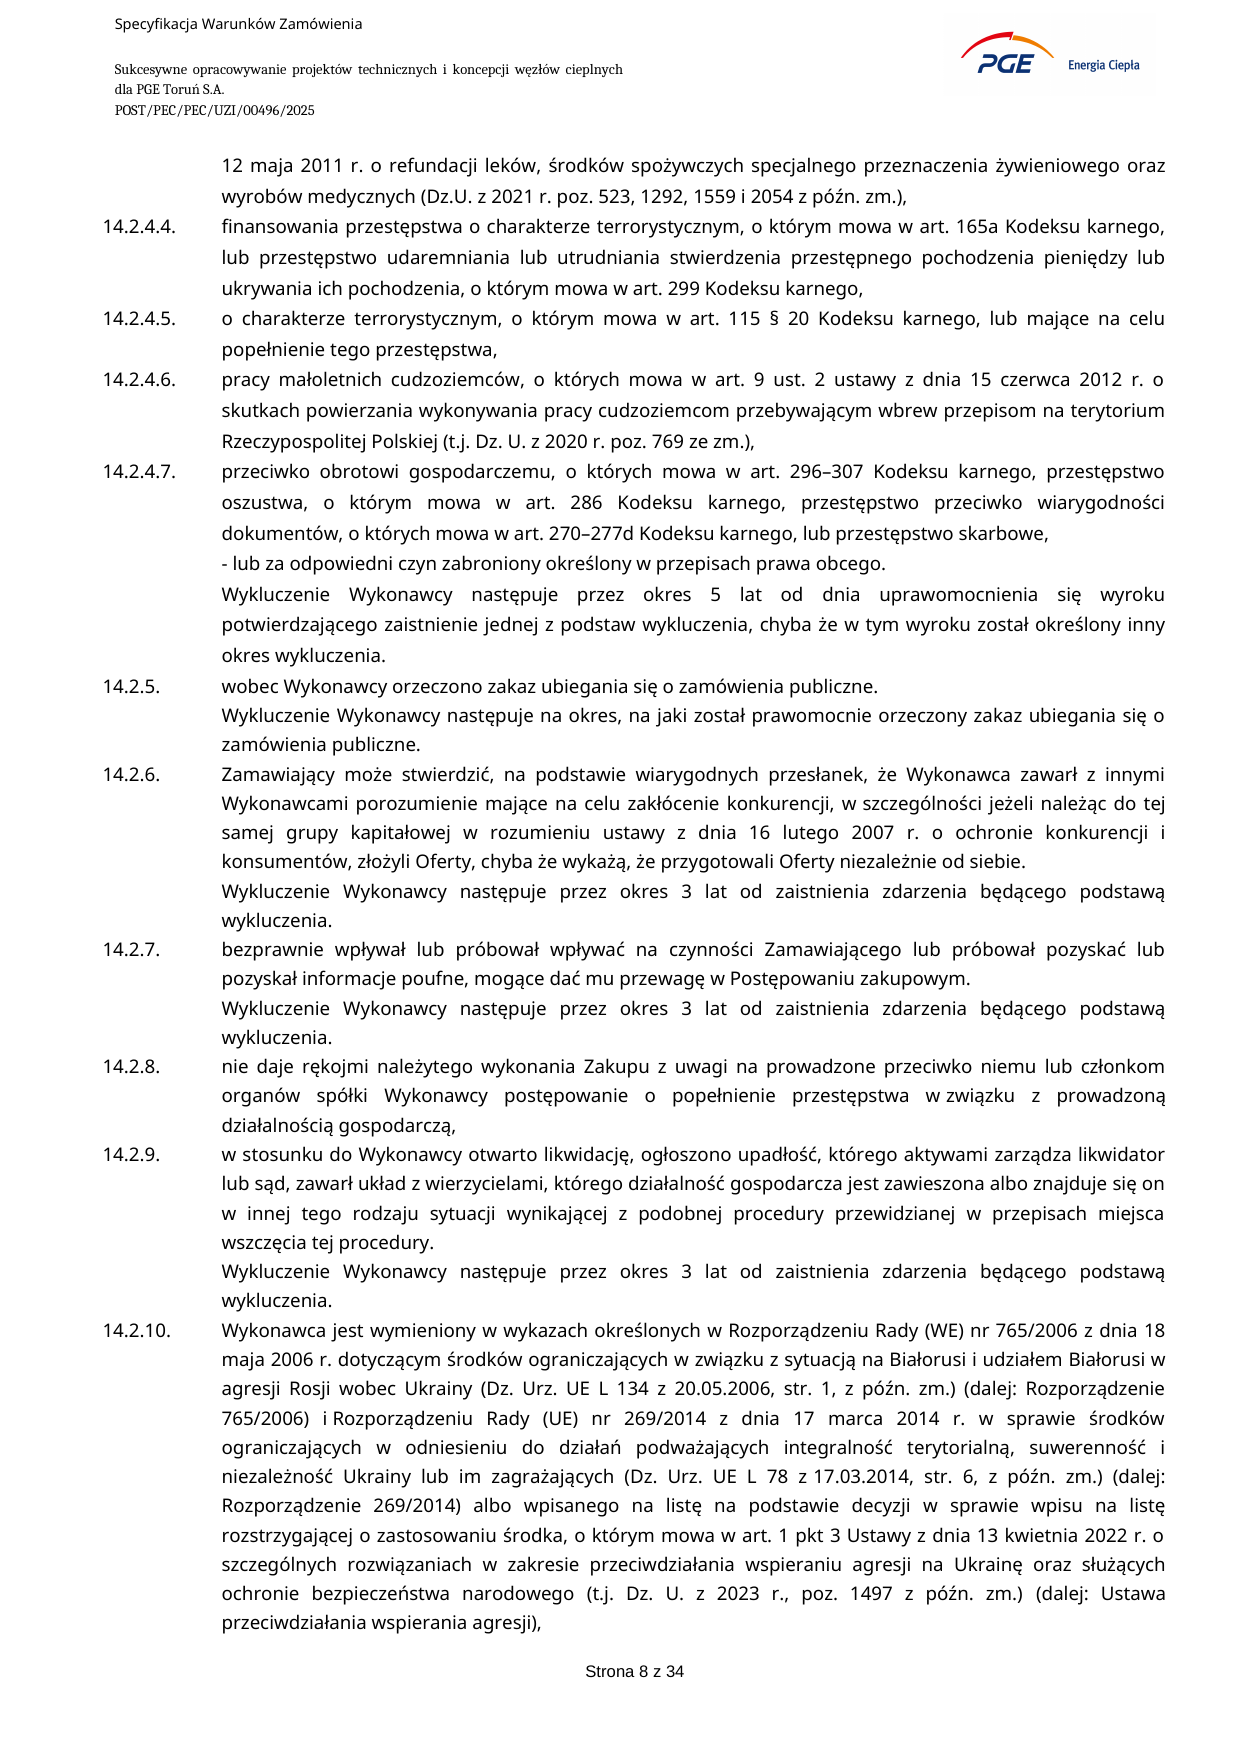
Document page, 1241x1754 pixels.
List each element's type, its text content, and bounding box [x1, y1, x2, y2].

list nie daje rękojmi należytego wykonania Zakupu z uwagi na prowadzone przeciwko niemu lub członkom organów spółki Wykonawcy postępowanie o popełnienie przestępstwa w związku z prowadzoną działalnością gospodarczą, [102, 1053, 1166, 1138]
list wobec Wykonawcy orzeczono zakaz ubiegania się o zamówienia publiczne. [102, 673, 1166, 698]
list Wykluczenie Wykonawcy następuje przez okres 5 lat od dnia uprawomocnienia się wyroku potwierdzającego zaistnienie jednej z podstaw wykluczenia, chyba że w tym wyroku został określony inny okres wykluczenia. [221, 581, 1166, 668]
list przeciwko obrotowi gospodarczemu, o których mowa w art. 296–307 Kodeksu karnego, przestępstwo oszustwa, o którym mowa w art. 286 Kodeksu karnego, przestępstwo przeciwko wiarygodności dokumentów, o których mowa w art. 270–277d Kodeksu karnego, lub przestępstwo skarbowe, [102, 459, 1166, 545]
list Wykluczenie Wykonawcy następuje przez okres 3 lat od zaistnienia zdarzenia będącego podstawą wykluczenia. [221, 1258, 1166, 1313]
list w stosunku do Wykonawcy otwarto likwidację, ogłoszono upadłość, którego aktywami zarządza likwidator lub sąd, zawarł układ z wierzycielami, którego działalność gospodarcza jest zawieszona albo znajduje się on w innej tego rodzaju sytuacji wynikającej z podobnej procedury przewidzianej w przepisach miejsca wszczęcia tej procedury. [102, 1141, 1166, 1255]
list Zamawiający może stwierdzić, na podstawie wiarygodnych przesłanek, że Wykonawca zawarł z innymi Wykonawcami porozumienie mające na celu zakłócenie konkurencji, w szczególności jeżeli należąc do tej samej grupy kapitałowej w rozumieniu ustawy z dnia 16 lutego 2007 r. o ochronie konkurencji i konsumentów, złożyli Oferty, chyba że wykażą, że przygotowali Oferty niezależnie od siebie. [102, 761, 1166, 874]
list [102, 152, 1166, 208]
list Wykluczenie Wykonawcy następuje przez okres 3 lat od zaistnienia zdarzenia będącego podstawą wykluczenia. [221, 878, 1166, 933]
list o charakterze terrorystycznym, o którym mowa w art. 115 § 20 Kodeksu karnego, lub mające na celu popełnienie tego przestępstwa, [102, 306, 1166, 362]
list - lub za odpowiedni czyn zabroniony określony w przepisach prawa obcego. [221, 551, 1166, 576]
list bezprawnie wpływał lub próbował wpływać na czynności Zamawiającego lub próbował pozyskać lub pozyskał informacje poufne, mogące dać mu przewagę w Postępowaniu zakupowym. [102, 936, 1166, 991]
list pracy małoletnich cudzoziemców, o których mowa w art. 9 ust. 2 ustawy z dnia 15 czerwca 2012 r. o skutkach powierzania wykonywania pracy cudzoziemcom przebywającym wbrew przepisom na terytorium Rzeczypospolitej Polskiej (t.j. Dz. U. z 2020 r. poz. 769 ze zm.), [102, 367, 1166, 453]
list Wykluczenie Wykonawcy następuje przez okres 3 lat od zaistnienia zdarzenia będącego podstawą wykluczenia. [221, 995, 1166, 1050]
list Wykluczenie Wykonawcy następuje na okres, na jaki został prawomocnie orzeczony zakaz ubiegania się o zamówienia publiczne. [221, 702, 1166, 757]
picture [943, 13, 1156, 96]
list finansowania przestępstwa o charakterze terrorystycznym, o którym mowa w art. 165a Kodeksu karnego, lub przestępstwo udaremniania lub utrudniania stwierdzenia przestępnego pochodzenia pieniędzy lub ukrywania ich pochodzenia, o którym mowa w art. 299 Kodeksu karnego, [102, 214, 1166, 300]
list Wykonawca jest wymieniony w wykazach określonych w Rozporządzeniu Rady (WE) nr 765/2006 z dnia 18 maja 2006 r. dotyczącym środków ograniczających w związku z sytuacją na Białorusi i udziałem Białorusi w agresji Rosji wobec Ukrainy (Dz. Urz. UE L 134 z 20.05.2006, str. 1, z późn. zm.) (dalej: Rozporządzenie 765/2006) i Rozporządzeniu Rady (UE) nr 269/2014 z dnia 17 marca 2014 r. w sprawie środków ograniczających w odniesieniu do działań podważających integralność terytorialną, suwerenność i niezależność Ukrainy lub im zagrażających (Dz. Urz. UE L 78 z 17.03.2014, str. 6, z późn. zm.) (dalej: Rozporządzenie 269/2014) albo wpisanego na listę na podstawie decyzji w sprawie wpisu na listę rozstrzygającej o zastosowaniu środka, o którym mowa w art. 1 pkt 3 Ustawy z dnia 13 kwietnia 2022 r. o szczególnych rozwiązaniach w zakresie przeciwdziałania wspieraniu agresji na Ukrainę oraz służących ochronie bezpieczeństwa narodowego (t.j. Dz. U. z 2023 r., poz. 1497 z późn. zm.) (dalej: Ustawa przeciwdziałania wspierania agresji), [102, 1317, 1166, 1635]
